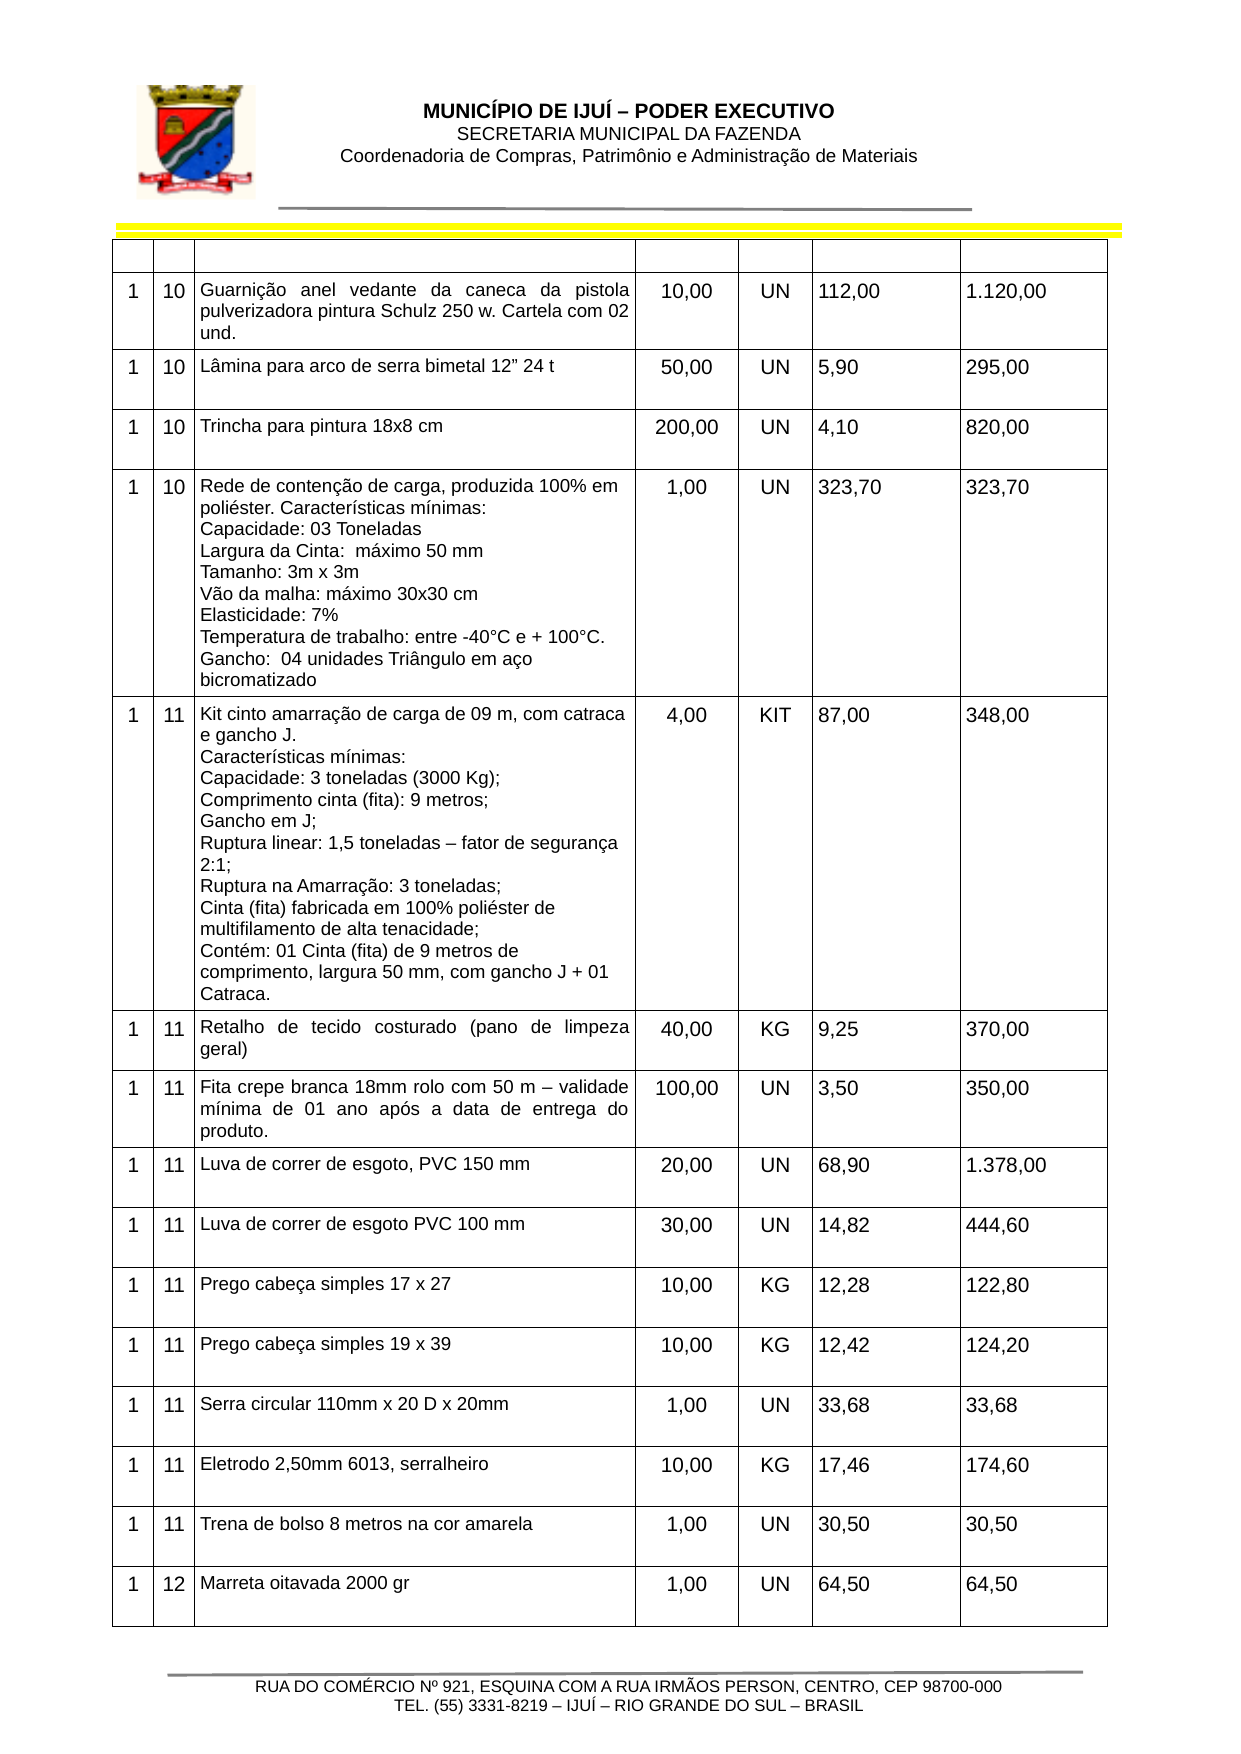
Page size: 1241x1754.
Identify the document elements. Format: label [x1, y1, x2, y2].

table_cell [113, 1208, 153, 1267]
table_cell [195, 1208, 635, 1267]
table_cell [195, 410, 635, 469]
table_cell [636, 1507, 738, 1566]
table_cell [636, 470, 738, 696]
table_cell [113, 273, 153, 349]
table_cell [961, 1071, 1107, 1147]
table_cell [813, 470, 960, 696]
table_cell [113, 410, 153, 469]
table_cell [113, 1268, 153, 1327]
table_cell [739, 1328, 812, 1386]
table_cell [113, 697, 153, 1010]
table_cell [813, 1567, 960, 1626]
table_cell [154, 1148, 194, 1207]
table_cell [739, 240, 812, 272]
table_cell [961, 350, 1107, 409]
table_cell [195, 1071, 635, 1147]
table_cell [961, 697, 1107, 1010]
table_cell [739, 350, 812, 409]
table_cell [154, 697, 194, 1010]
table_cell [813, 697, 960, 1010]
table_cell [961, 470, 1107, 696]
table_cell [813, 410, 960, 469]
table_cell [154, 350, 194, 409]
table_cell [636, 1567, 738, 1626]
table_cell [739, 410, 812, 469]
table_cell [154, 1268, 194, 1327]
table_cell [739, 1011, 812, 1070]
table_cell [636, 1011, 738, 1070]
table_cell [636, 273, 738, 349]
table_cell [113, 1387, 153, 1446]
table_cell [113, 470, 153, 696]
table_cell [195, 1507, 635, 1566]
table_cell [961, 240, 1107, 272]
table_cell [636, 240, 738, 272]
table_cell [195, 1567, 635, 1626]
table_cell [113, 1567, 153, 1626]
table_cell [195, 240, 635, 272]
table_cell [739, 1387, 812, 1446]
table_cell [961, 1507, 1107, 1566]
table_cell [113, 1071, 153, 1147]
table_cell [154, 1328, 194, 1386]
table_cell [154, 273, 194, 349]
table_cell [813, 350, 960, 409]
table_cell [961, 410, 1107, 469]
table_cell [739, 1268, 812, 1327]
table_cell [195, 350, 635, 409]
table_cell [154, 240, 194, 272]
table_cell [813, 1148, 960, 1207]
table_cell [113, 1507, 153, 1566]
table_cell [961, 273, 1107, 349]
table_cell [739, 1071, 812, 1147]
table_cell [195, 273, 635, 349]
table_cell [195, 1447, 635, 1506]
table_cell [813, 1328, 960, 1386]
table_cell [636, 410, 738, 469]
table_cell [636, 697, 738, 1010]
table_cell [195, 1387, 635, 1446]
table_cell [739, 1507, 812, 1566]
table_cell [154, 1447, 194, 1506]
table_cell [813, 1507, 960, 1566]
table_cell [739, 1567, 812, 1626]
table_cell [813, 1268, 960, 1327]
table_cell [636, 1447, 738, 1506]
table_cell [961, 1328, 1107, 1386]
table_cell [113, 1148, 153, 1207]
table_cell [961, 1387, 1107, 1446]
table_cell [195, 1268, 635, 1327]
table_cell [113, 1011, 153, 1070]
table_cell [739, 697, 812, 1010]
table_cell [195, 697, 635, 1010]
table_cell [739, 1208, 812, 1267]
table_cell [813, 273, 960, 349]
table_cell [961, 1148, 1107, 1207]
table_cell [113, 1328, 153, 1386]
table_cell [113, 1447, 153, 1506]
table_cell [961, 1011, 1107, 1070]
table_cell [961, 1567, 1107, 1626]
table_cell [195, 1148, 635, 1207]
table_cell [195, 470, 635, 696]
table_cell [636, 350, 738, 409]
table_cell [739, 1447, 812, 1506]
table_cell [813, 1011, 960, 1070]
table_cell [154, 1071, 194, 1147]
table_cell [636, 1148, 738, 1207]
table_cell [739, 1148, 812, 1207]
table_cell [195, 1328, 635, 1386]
picture [135, 85, 256, 202]
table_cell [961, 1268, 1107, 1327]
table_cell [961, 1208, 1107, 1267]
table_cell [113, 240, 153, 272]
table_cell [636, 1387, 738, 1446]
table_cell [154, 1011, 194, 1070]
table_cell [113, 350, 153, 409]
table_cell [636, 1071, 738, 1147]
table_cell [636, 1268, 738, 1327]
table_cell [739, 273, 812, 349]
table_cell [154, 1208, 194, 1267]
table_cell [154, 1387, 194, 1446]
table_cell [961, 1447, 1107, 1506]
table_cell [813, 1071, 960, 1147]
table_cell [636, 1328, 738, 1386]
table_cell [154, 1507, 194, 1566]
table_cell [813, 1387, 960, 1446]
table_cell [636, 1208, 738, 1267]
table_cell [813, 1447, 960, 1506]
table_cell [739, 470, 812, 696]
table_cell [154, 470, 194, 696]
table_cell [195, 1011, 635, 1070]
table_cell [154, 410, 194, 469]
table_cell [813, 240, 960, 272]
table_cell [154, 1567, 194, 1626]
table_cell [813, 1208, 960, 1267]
